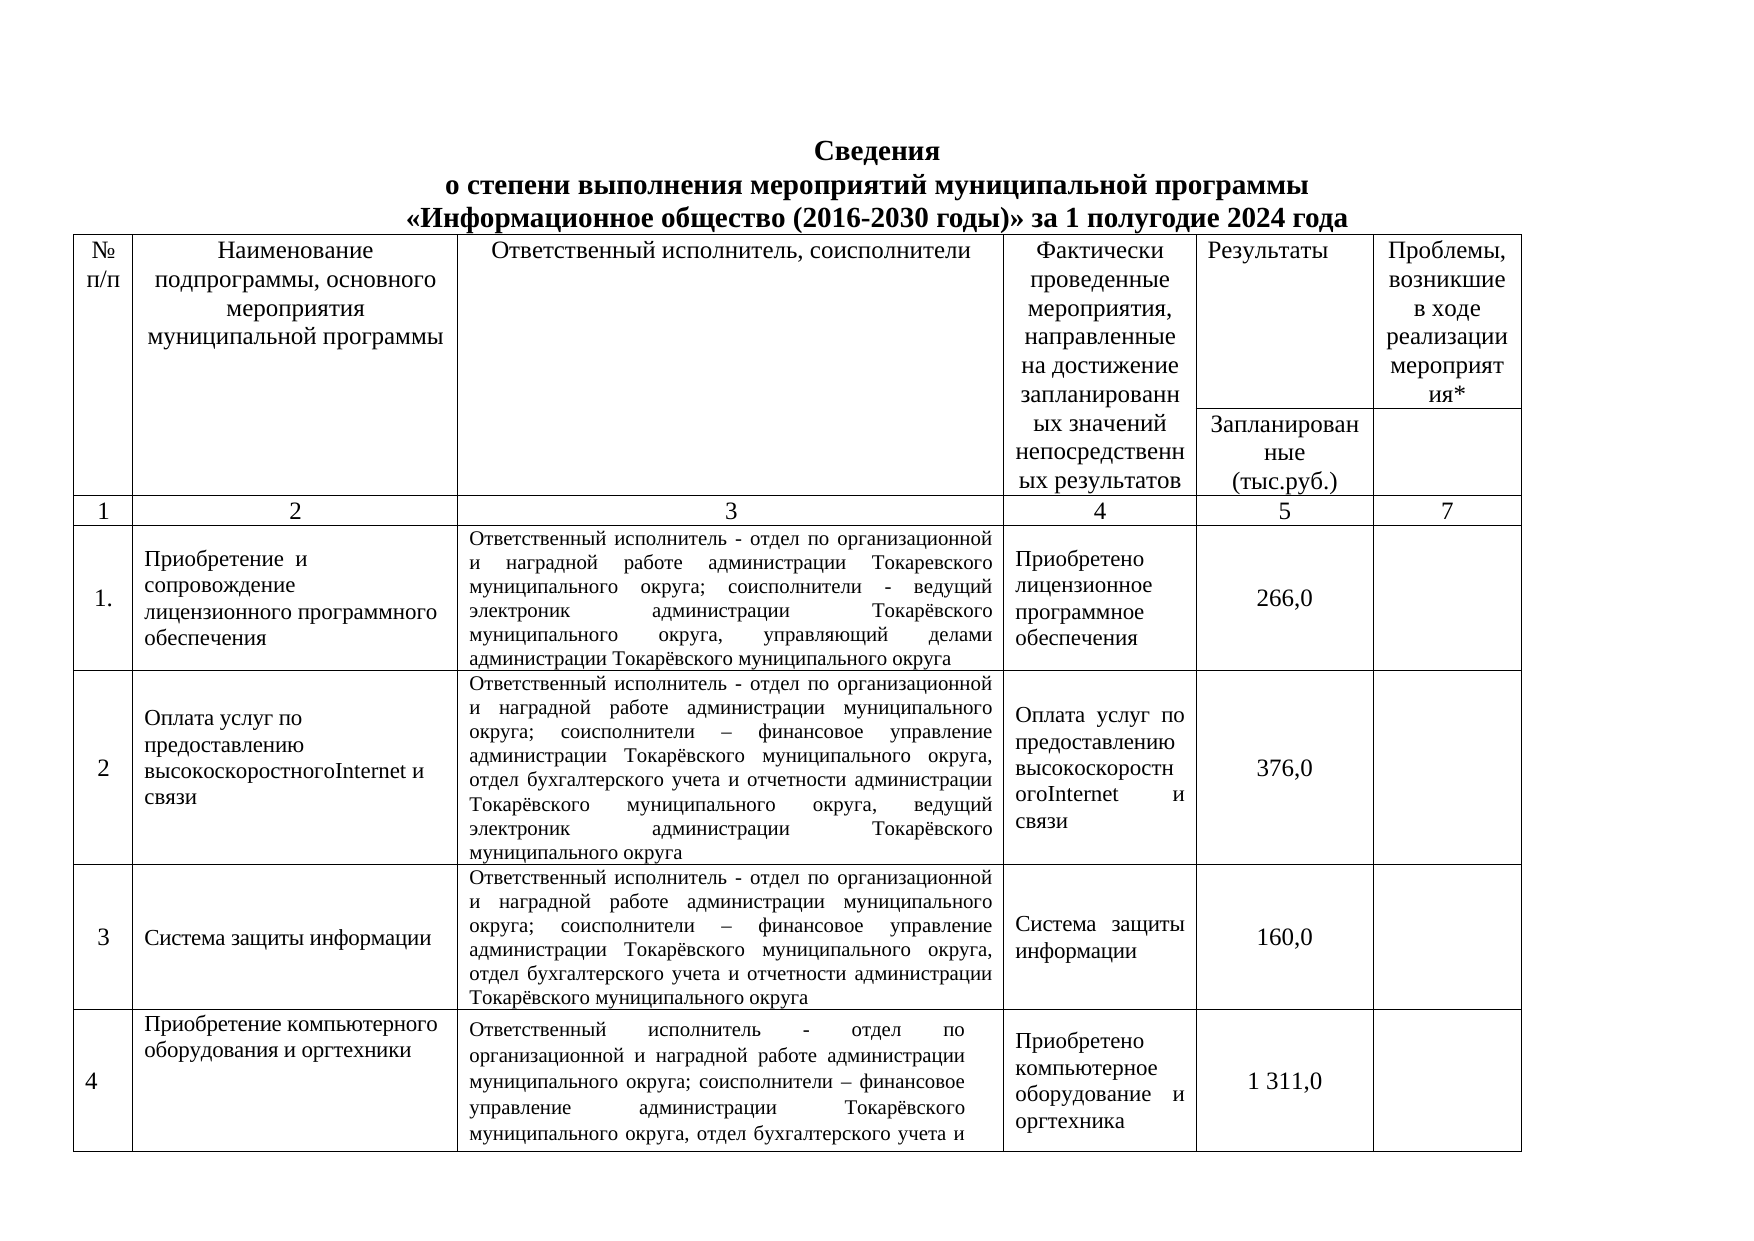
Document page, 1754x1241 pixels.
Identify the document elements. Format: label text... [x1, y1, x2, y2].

table_cell 1 311,0 [1197, 1010, 1373, 1151]
table_cell Ответственный исполнитель - отдел по организационной и наградной работе администрации муниципального округа; соисполнители – финансовое управление администрации Токарёвского муниципального округа, отдел бухгалтерского учета и отчетности администрации Токарёвского муниципального округа [458, 865, 1003, 1009]
text «Информационное общество (2016-2030 годы)» за 1 полугодие 2024 года [118, 201, 1636, 234]
table_cell 2 [133, 496, 457, 525]
table_cell 160,0 [1197, 865, 1373, 1009]
table_cell Приобретено лицензионное программное обеспечения [1004, 526, 1196, 670]
table_cell Оплата услуг по предоставлению высокоскоростногоInternet и связи [1004, 671, 1196, 864]
table_cell 4 [74, 1010, 132, 1151]
table_cell Оплата услуг по предоставлению высокоскоростногоInternet и связи [133, 671, 457, 864]
table_cell [1374, 409, 1521, 495]
table_cell 1 [74, 496, 132, 525]
table_cell 266,0 [1197, 526, 1373, 670]
table_cell Приобретение и сопровождение лицензионного программного обеспечения [133, 526, 457, 670]
table_cell Система защиты информации [1004, 865, 1196, 1009]
text Сведения о степени выполнения мероприятий муниципальной программы [118, 133, 1636, 201]
table_cell Ответственный исполнитель - отдел по организационной и наградной работе администрации Токаревского муниципального округа; соисполнители - ведущий электроник администрации Токарёвского муниципального округа, управляющий делами администрации Токарёвского муниципального округа [458, 526, 1003, 670]
table_cell Запланированные (тыс.руб.) [1197, 409, 1373, 495]
table_header Наименование подпрограммы, основного мероприятия муниципальной программы [133, 235, 457, 495]
table_cell 3 [74, 865, 132, 1009]
table_cell 376,0 [1197, 671, 1373, 864]
table_header Результаты [1197, 235, 1373, 408]
table_cell Система защиты информации [133, 865, 457, 1009]
table_cell 2 [74, 671, 132, 864]
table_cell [1004, 1010, 1196, 1151]
table_cell 3 [458, 496, 1003, 525]
table_header Ответственный исполнитель, соисполнители [458, 235, 1003, 495]
table_header № п/п [74, 235, 132, 495]
table_cell 1. [74, 526, 132, 670]
table_header Проблемы, возникшие в ходе реализации мероприятия* [1374, 235, 1521, 408]
table_header Фактически проведенные мероприятия, направленные на достижение запланированных значений непосредственных результатов [1004, 235, 1196, 495]
table_cell 4 [1004, 496, 1196, 525]
table_cell 7 [1374, 496, 1521, 525]
table_cell [1374, 1010, 1521, 1151]
table_cell 5 [1197, 496, 1373, 525]
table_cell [458, 1010, 1003, 1151]
table_cell [1374, 526, 1521, 670]
table_cell [1374, 671, 1521, 864]
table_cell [133, 1010, 457, 1151]
table_cell [1374, 865, 1521, 1009]
